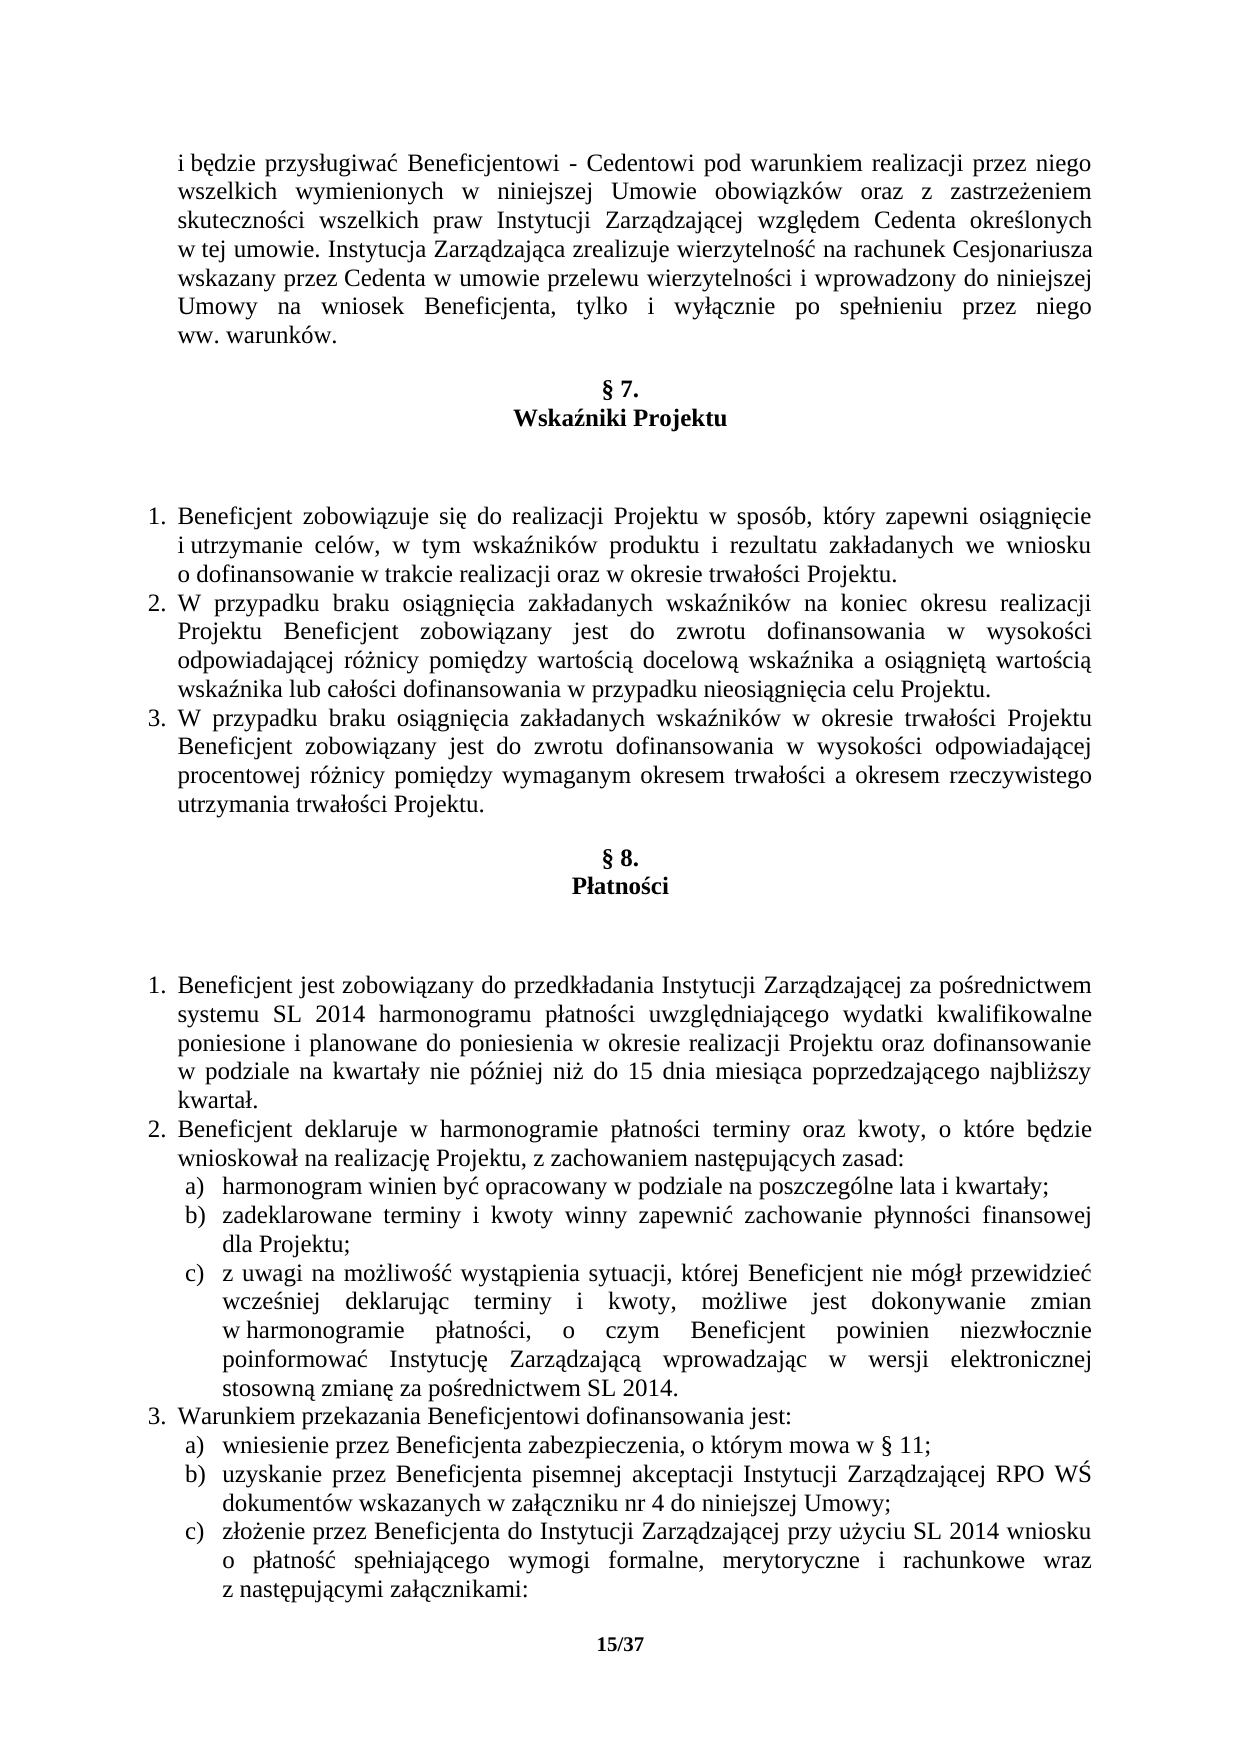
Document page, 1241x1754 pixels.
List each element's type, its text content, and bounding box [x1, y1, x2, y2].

list Beneficjent zobowiązuje się do realizacji Projektu w sposób, który zapewni osiągnięcie i utrzymanie celów, w tym wskaźników produktu i rezultatu zakładanych we wniosku o dofinansowanie w trakcie realizacji oraz w okresie trwałości Projektu. [148, 501, 1093, 588]
list Beneficjent deklaruje w harmonogramie płatności terminy oraz kwoty, o które będzie wnioskował na realizację Projektu, z zachowaniem następujących zasad: [148, 1114, 1093, 1171]
list wniesienie przez Beneficjenta zabezpieczenia, o którym mowa w § 11; [185, 1430, 1093, 1459]
list W przypadku braku osiągnięcia zakładanych wskaźników w okresie trwałości Projektu Beneficjent zobowiązany jest do zwrotu dofinansowania w wysokości odpowiadającej procentowej różnicy pomiędzy wymaganym okresem trwałości a okresem rzeczywistego utrzymania trwałości Projektu. [148, 703, 1093, 818]
list z uwagi na możliwość wystąpienia sytuacji, której Beneficjent nie mógł przewidzieć wcześniej deklarując terminy i kwoty, możliwe jest dokonywanie zmian w harmonogramie płatności, o czym Beneficjent powinien niezwłocznie poinformować Instytucję Zarządzającą wprowadzając w wersji elektronicznej stosowną zmianę za pośrednictwem SL 2014. [185, 1258, 1093, 1401]
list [148, 148, 1093, 349]
list Warunkiem przekazania Beneficjentowi dofinansowania jest: [148, 1401, 1093, 1430]
subtitle § 7. Wskaźniki Projektu [148, 374, 1093, 431]
list złożenie przez Beneficjenta do Instytucji Zarządzającej przy użyciu SL 2014 wniosku o płatność spełniającego wymogi formalne, merytoryczne i rachunkowe wraz z następującymi załącznikami: [185, 1516, 1093, 1603]
list harmonogram winien być opracowany w podziale na poszczególne lata i kwartały; [185, 1171, 1093, 1200]
list zadeklarowane terminy i kwoty winny zapewnić zachowanie płynności finansowej dla Projektu; [185, 1200, 1093, 1258]
subtitle § 8 Płatności [148, 843, 1093, 900]
list W przypadku braku osiągnięcia zakładanych wskaźników na koniec okresu realizacji Projektu Beneficjent zobowiązany jest do zwrotu dofinansowania w wysokości odpowiadającej różnicy pomiędzy wartością docelową wskaźnika a osiągniętą wartością wskaźnika lub całości dofinansowania w przypadku nieosiągnięcia celu Projektu. [148, 588, 1093, 703]
list Beneficjent jest zobowiązany do przedkładania Instytucji Zarządzającej za pośrednictwem systemu SL 2014 harmonogramu płatności uwzględniającego wydatki kwalifikowalne poniesione i planowane do poniesienia w okresie realizacji Projektu oraz dofinansowanie w podziale na kwartały nie później niż do 15 dnia miesiąca poprzedzającego najbliższy kwartał. [148, 970, 1093, 1114]
list uzyskanie przez Beneficjenta pisemnej akceptacji Instytucji Zarządzającej RPO WŚ dokumentów wskazanych w załączniku nr 4 do niniejszej Umowy; [185, 1459, 1093, 1516]
